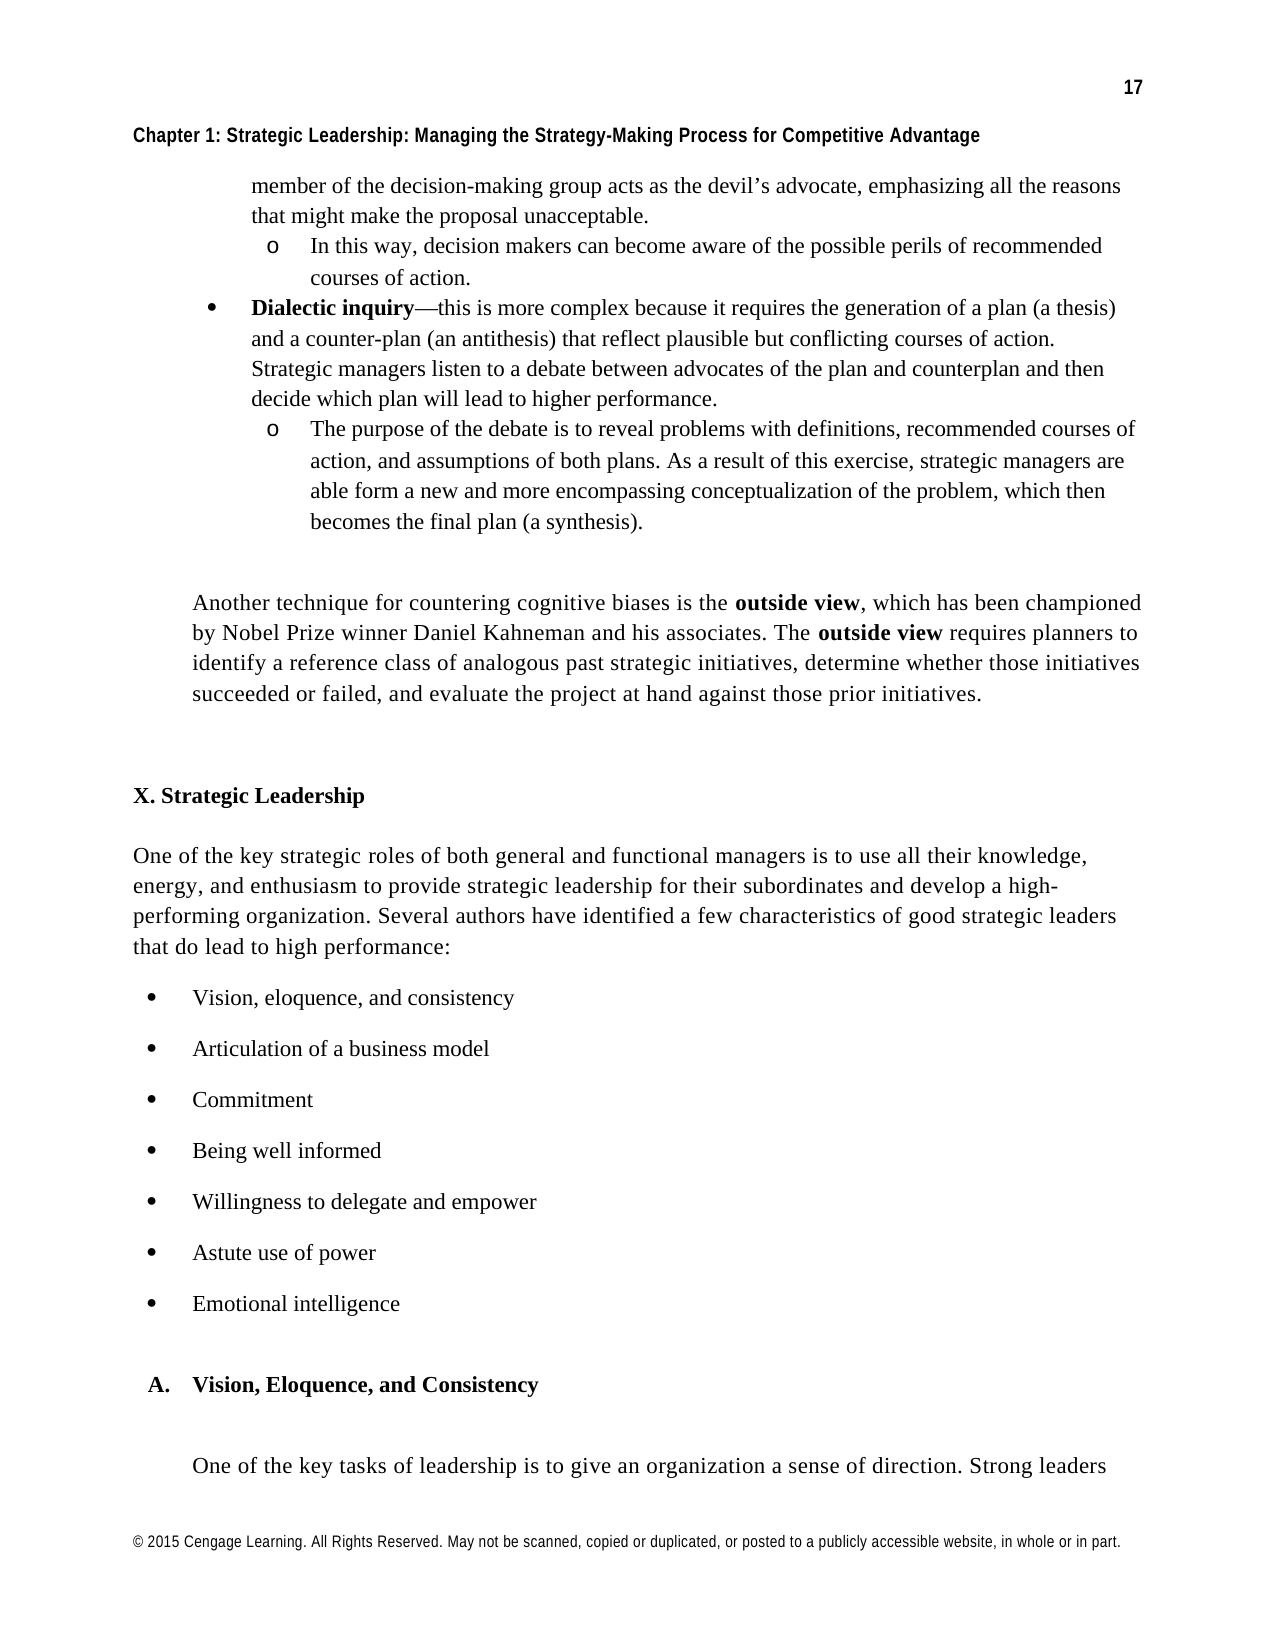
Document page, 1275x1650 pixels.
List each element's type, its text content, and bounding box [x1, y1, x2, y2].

list Vision, eloquence, and consistency [148, 984, 1143, 1010]
list In this way, decision makers can become aware of the possible perils of recommended courses of action. [266, 232, 1143, 291]
text Another technique for countering cognitive biases is the outside view, which has been championed by Nobel Prize winner Daniel Kahneman and his associates. The outside view requires planners to identify a reference class of analogous past strategic initiatives, determine whether those initiatives succeeded or failed, and evaluate the project at hand against those prior initiatives. [192, 589, 1143, 706]
list The purpose of the debate is to reveal problems with definitions, recommended courses of action, and assumptions of both plans. As a result of this exercise, strategic managers are able form a new and more encompassing conceptualization of the problem, which then becomes the final plan (a synthesis). [266, 415, 1143, 534]
list Articulation of a business model [148, 1035, 1143, 1061]
text A. Vision, Eloquence, and Consistency [148, 1371, 1143, 1398]
list Astute use of power [148, 1239, 1143, 1265]
list Willingness to delegate and empower [148, 1188, 1143, 1214]
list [208, 172, 1143, 228]
list Emotional intelligence [148, 1290, 1143, 1316]
text X. Strategic Leadership [133, 782, 1143, 808]
text One of the key strategic roles of both general and functional managers is to use all their knowledge, energy, and enthusiasm to provide strategic leadership for their subordinates and develop a high-performing organization. Several authors have identified a few characteristics of good strategic leaders that do lead to high performance: [133, 842, 1143, 959]
list Being well informed [148, 1137, 1143, 1163]
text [192, 1452, 1143, 1479]
list Commitment [148, 1086, 1143, 1112]
list Dialectic inquiry—this is more complex because it requires the generation of a plan (a thesis) and a counter-plan (an antithesis) that reflect plausible but conflicting courses of action. Strategic managers listen to a debate between advocates of the plan and counterplan and then decide which plan will lead to higher performance. [208, 294, 1143, 411]
